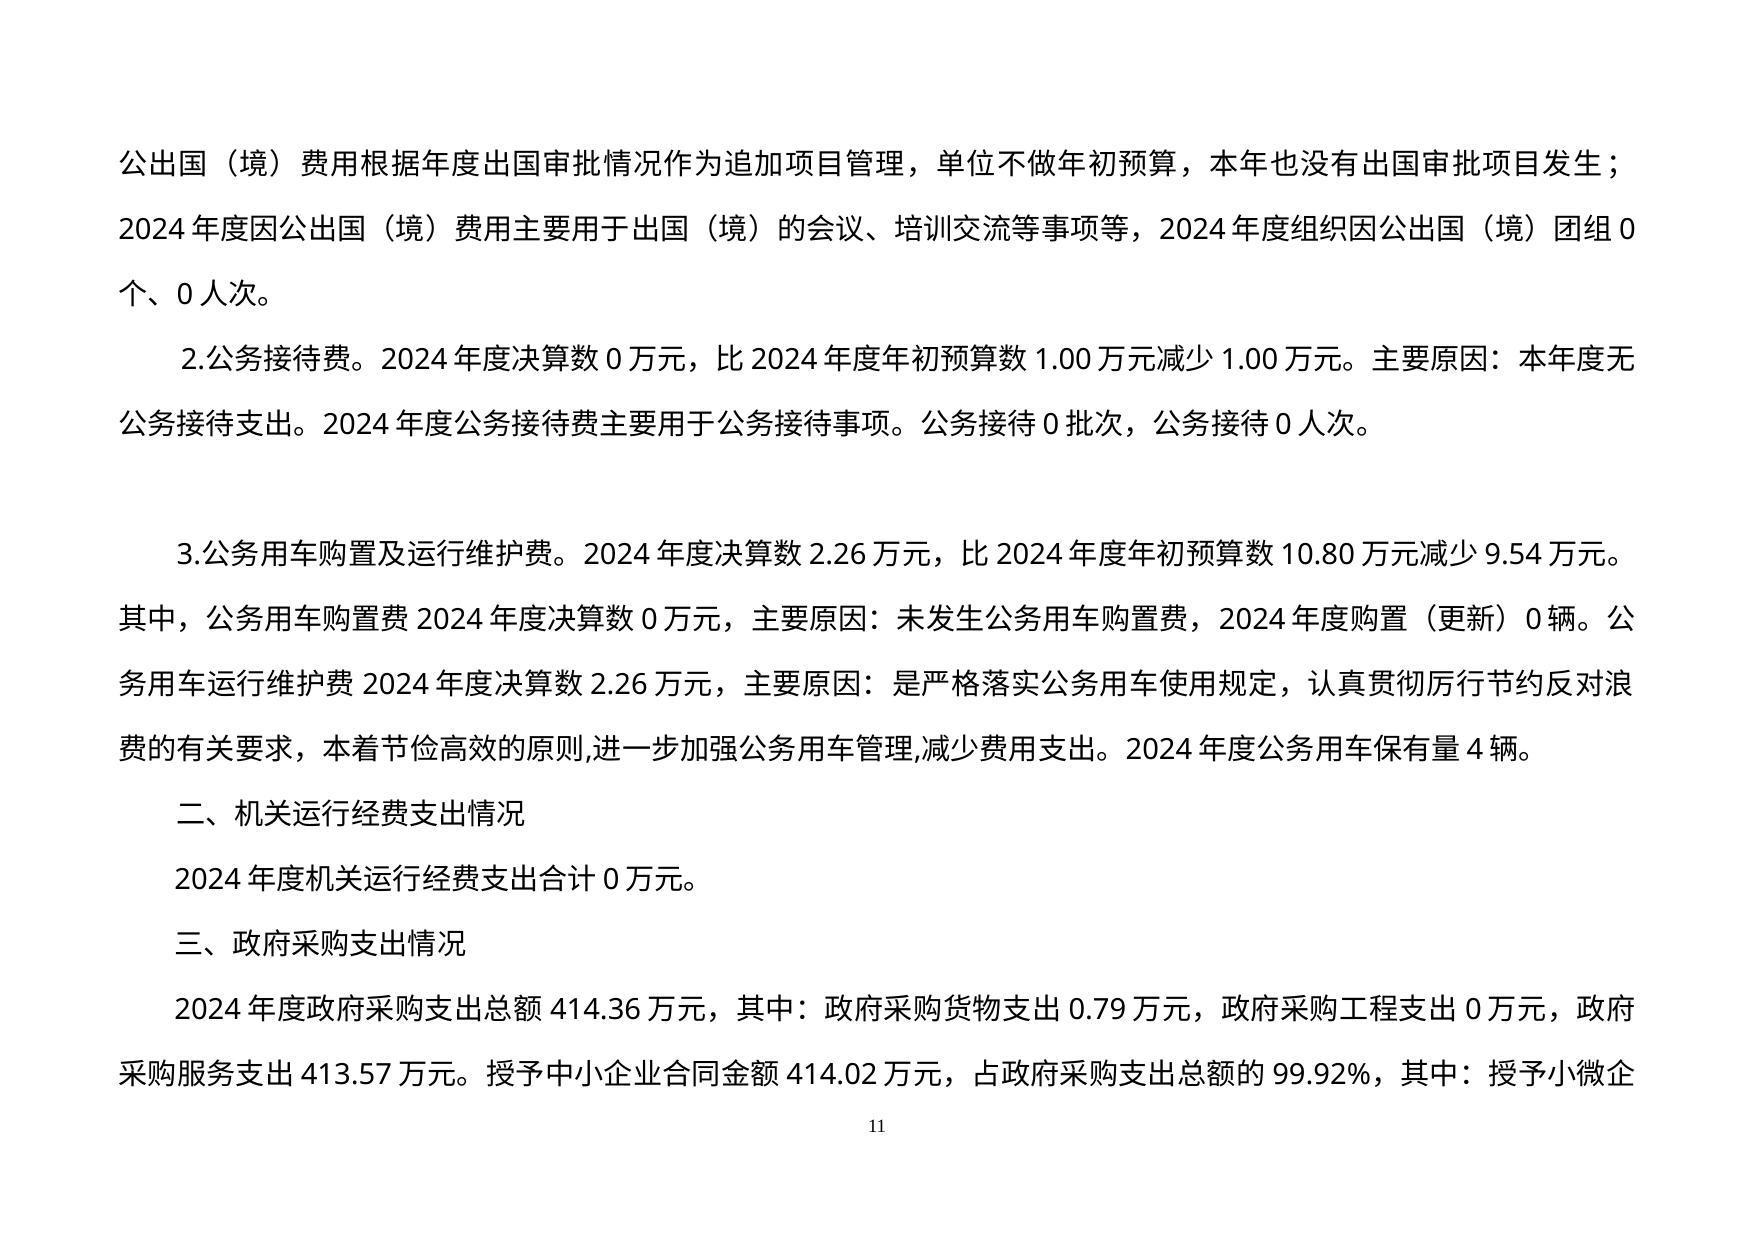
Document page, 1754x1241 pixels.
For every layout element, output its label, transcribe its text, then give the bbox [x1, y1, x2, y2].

text 二、机关运行经费支出情况 [118, 779, 1636, 844]
text 三、政府采购支出情况 [174, 909, 1636, 974]
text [118, 974, 1636, 1104]
text 2.公务接待费。2024年度决算数0万元，比2024年度年初预算数1.00万元减少1.00万元。主要原因：本年度无公务接待支出。2024年度公务接待费主要用于公务接待事项。公务接待0批次，公务接待0人次。 [118, 324, 1636, 454]
text 3.公务用车购置及运行维护费。2024年度决算数2.26万元，比2024年度年初预算数10.80万元减少9.54万元。其中，公务用车购置费2024年度决算数0万元，主要原因：未发生公务用车购置费，2024年度购置（更新）0辆。公务用车运行维护费2024年度决算数2.26万元，主要原因：是严格落实公务用车使用规定，认真贯彻厉行节约反对浪费的有关要求，本着节俭高效的原则,进一步加强公务用车管理,减少费用支出。2024年度公务用车保有量4辆。 [118, 519, 1636, 779]
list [118, 129, 1636, 324]
text 2024年度机关运行经费支出合计0万元。 [118, 844, 1636, 909]
